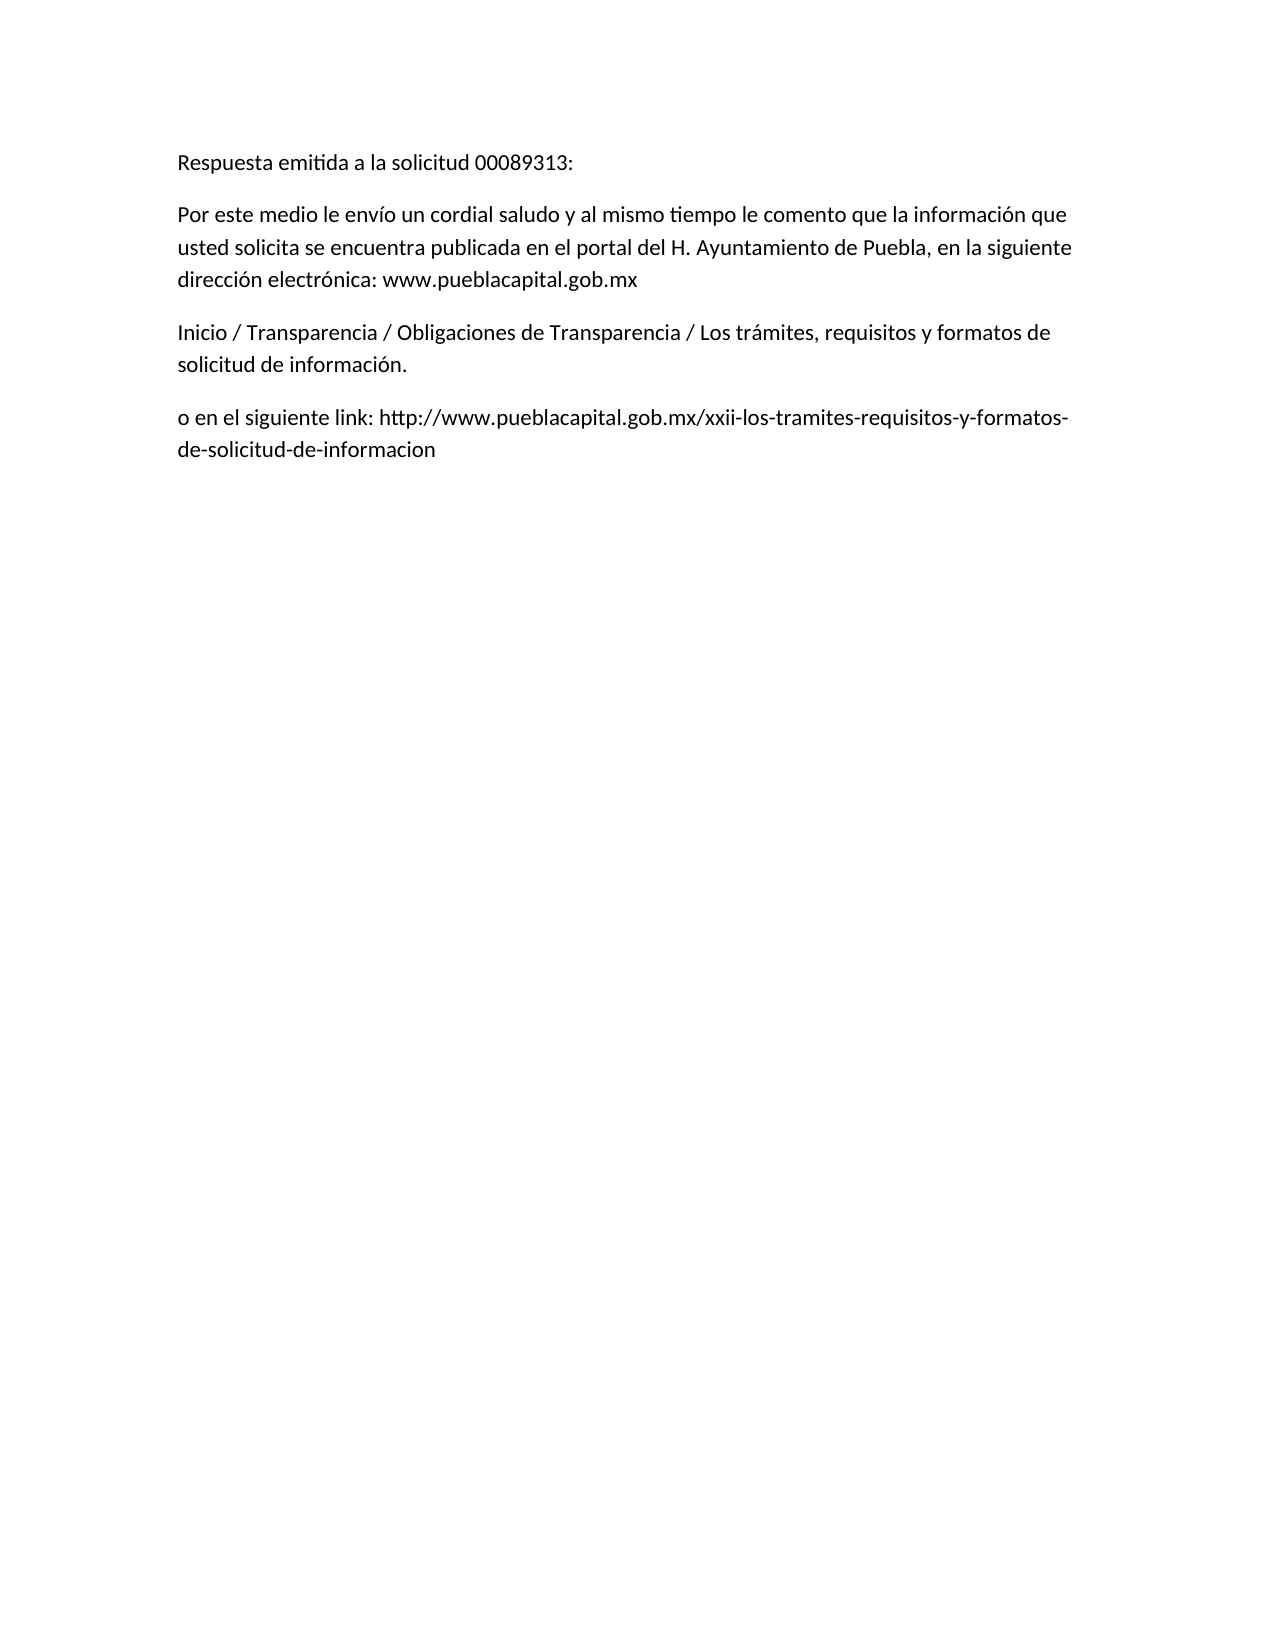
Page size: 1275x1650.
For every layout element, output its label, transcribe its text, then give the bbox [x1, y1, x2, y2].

text Por este medio le envío un cordial saludo y al mismo tiempo le comento que la información que usted solicita se encuentra publicada en el portal del H. Ayuntamiento de Puebla, en la siguiente dirección electrónica: www.pueblacapital.gob.mx [177, 201, 1098, 293]
text Respuesta emitida a la solicitud 00089313: [177, 148, 1098, 176]
text o en el siguiente link: http://www.pueblacapital.gob.mx/xxii-los-tramites-requisitos-y-formatos-de-solicitud-de-informacion [177, 403, 1098, 463]
text Inicio / Transparencia / Obligaciones de Transparencia / Los trámites, requisitos y formatos de solicitud de información. [177, 318, 1098, 378]
